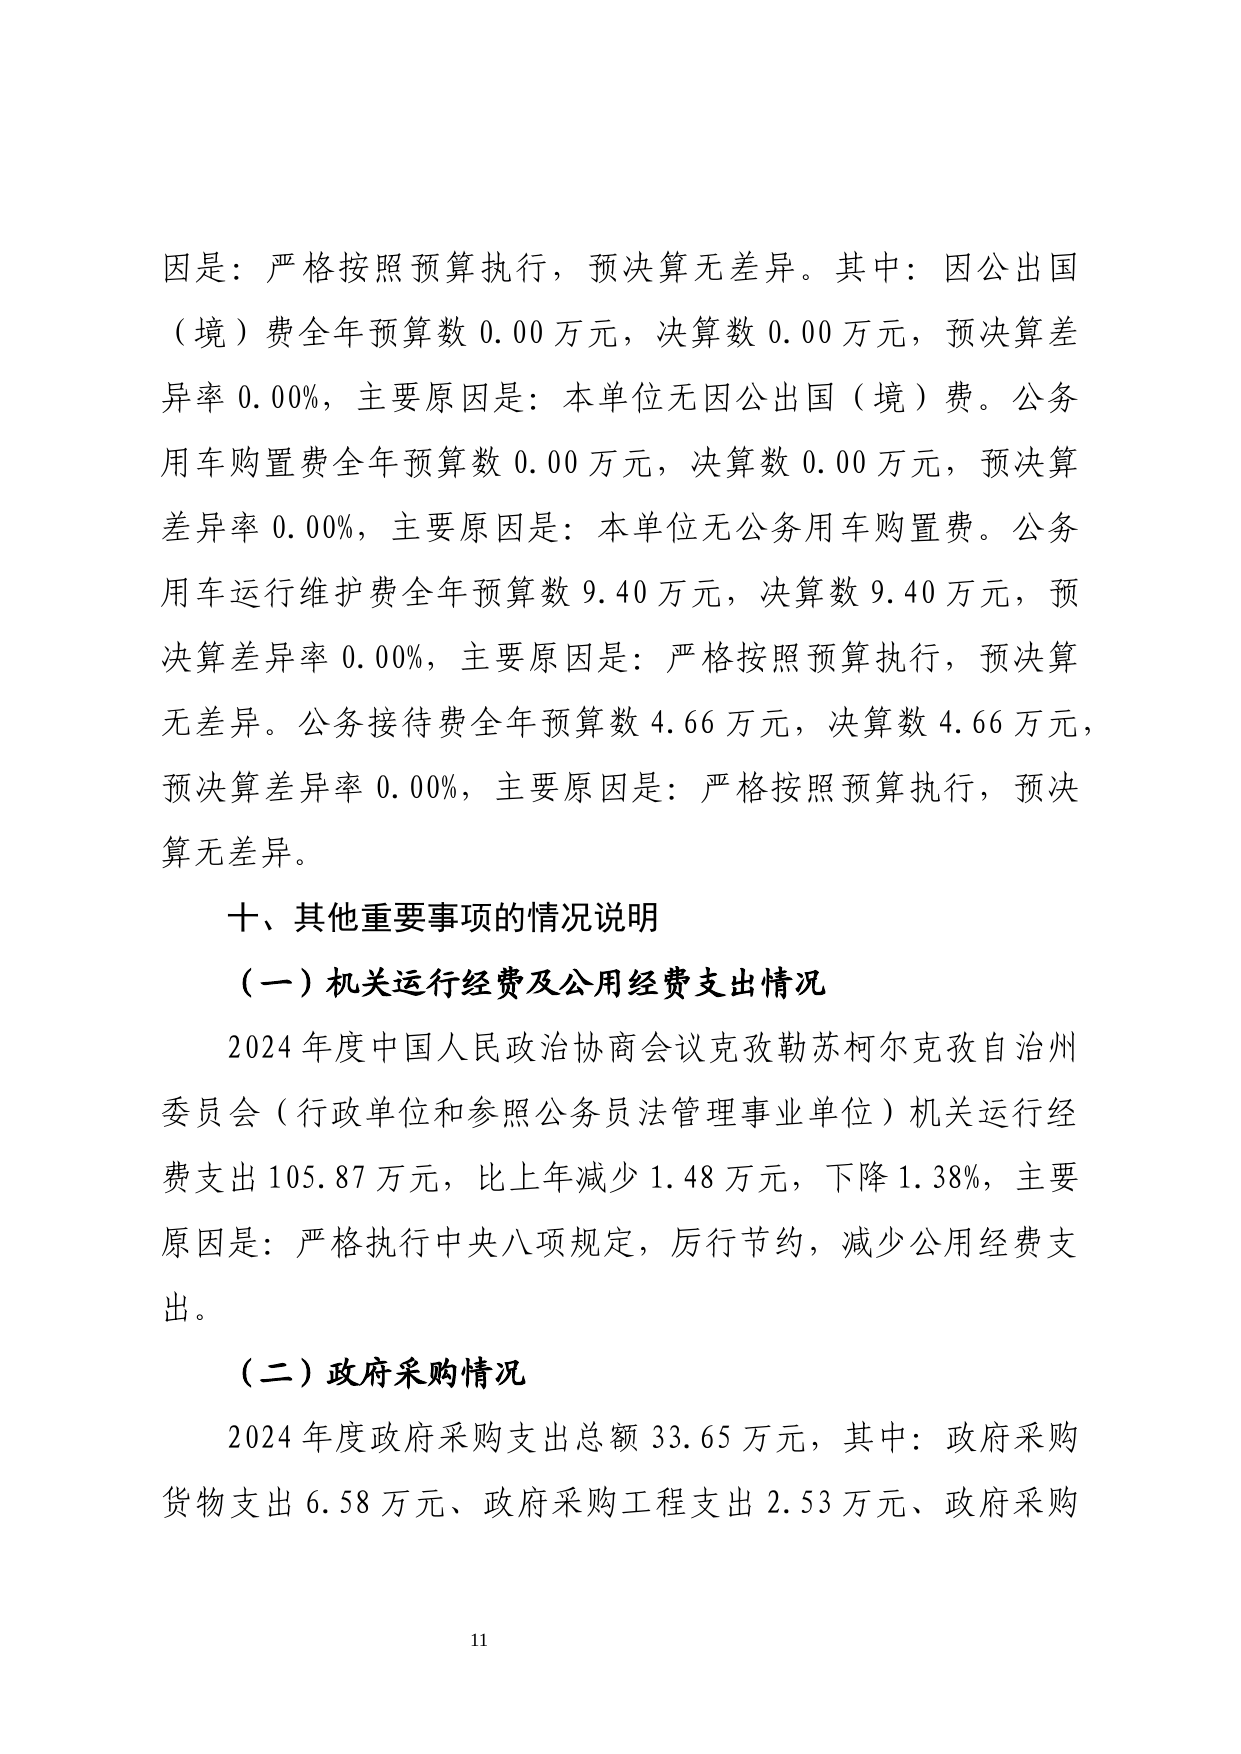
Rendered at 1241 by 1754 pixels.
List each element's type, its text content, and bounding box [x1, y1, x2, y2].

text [159, 233, 1081, 883]
text （一）机关运行经费及公用经费支出情况 [159, 948, 1081, 1013]
text 2024年度中国人民政治协商会议克孜勒苏柯尔克孜自治州委员会（行政单位和参照公务员法管理事业单位）机关运行经费支出105.87万元，比上年减少1.48万元，下降1.38%，主要原因是：严格执行中央八项规定，厉行节约，减少公用经费支出。 [159, 1013, 1081, 1338]
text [159, 1403, 1081, 1533]
text （二）政府采购情况 [159, 1338, 1081, 1403]
text 十、其他重要事项的情况说明 [159, 883, 1081, 948]
